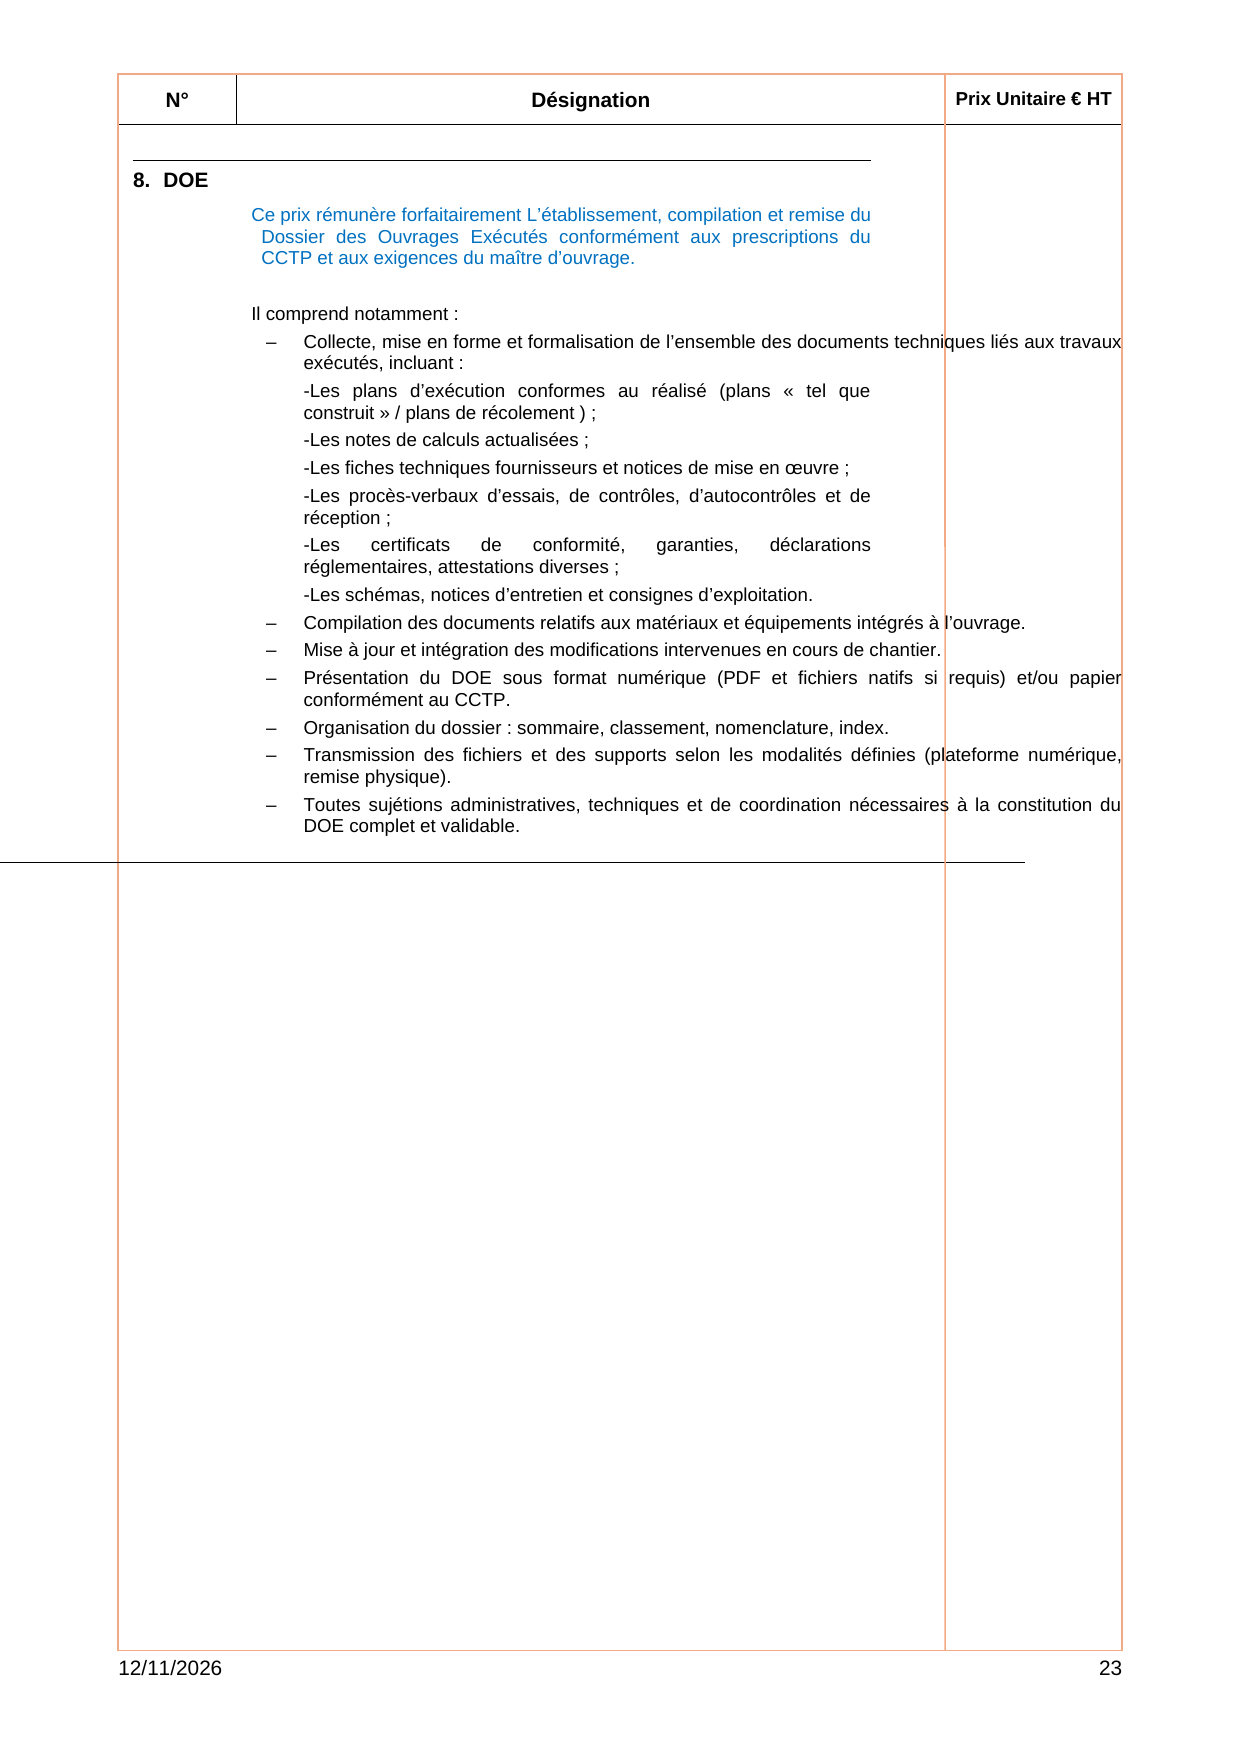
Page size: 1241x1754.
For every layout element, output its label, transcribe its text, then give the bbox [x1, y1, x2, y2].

text Collecte, mise en forme et formalisation de l’ensemble des documents techniques liés aux travaux exécutés, incluant : [266, 331, 1122, 374]
text Ce prix rémunère forfaitairement L’établissement, compilation et remise du Dossier des Ouvrages Exécutés conformément aux prescriptions du CCTP et aux exigences du maître d’ouvrage. [251, 204, 871, 269]
list -Les procès-verbaux d’essais, de contrôles, d’autocontrôles et de réception ; [303, 485, 871, 528]
text Il comprend notamment : [251, 303, 871, 324]
text Mise à jour et intégration des modifications intervenues en cours de chantier. [266, 639, 1122, 661]
list -Les schémas, notices d’entretien et consignes d’exploitation. [303, 584, 871, 605]
list -Les notes de calculs actualisées ; [303, 429, 871, 451]
text Présentation du DOE sous format numérique (PDF et fichiers natifs si requis) et/ou papier conformément au CCTP. [266, 667, 1122, 710]
text Toutes sujétions administratives, techniques et de coordination nécessaires à la constitution du DOE complet et validable. [266, 794, 1122, 837]
list -Les certificats de conformité, garanties, déclarations réglementaires, attestations diverses ; [303, 534, 871, 577]
text Organisation du dossier : sommaire, classement, nomenclature, index. [266, 716, 1122, 738]
text Transmission des fichiers et des supports selon les modalités définies (plateforme numérique, remise physique). [266, 744, 1122, 787]
list -Les fiches techniques fournisseurs et notices de mise en œuvre ; [303, 457, 871, 479]
subtitle DOE [133, 161, 871, 191]
list -Les plans d’exécution conformes au réalisé (plans « tel que construit » / plans de récolement ) ; [303, 380, 871, 423]
text Compilation des documents relatifs aux matériaux et équipements intégrés à l’ouvrage. [266, 611, 1122, 633]
